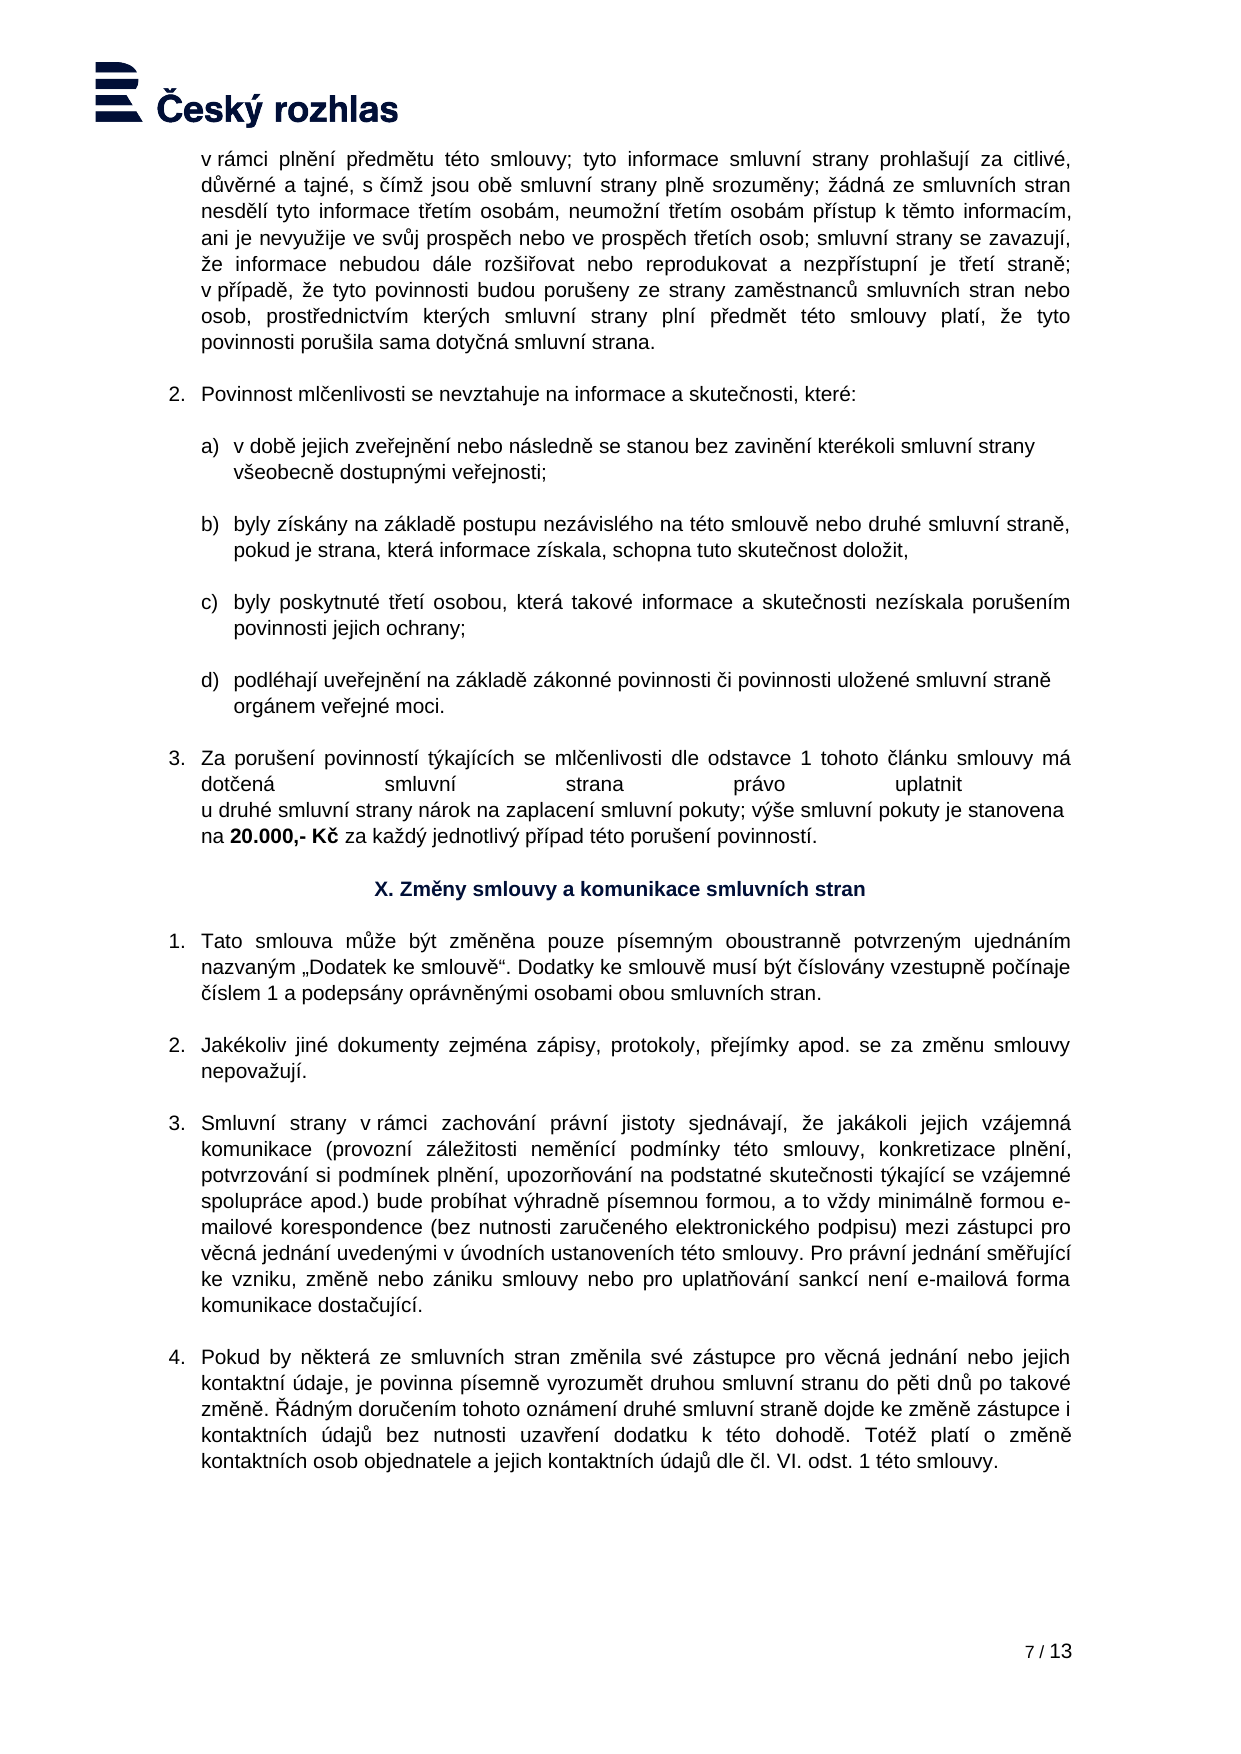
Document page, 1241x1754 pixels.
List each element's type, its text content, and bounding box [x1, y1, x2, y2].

list Tato smlouva může být změněna pouze písemným oboustranně potvrzeným ujednáním nazvaným „Dodatek ke smlouvě“. Dodatky ke smlouvě musí být číslovány vzestupně počínaje číslem 1 a podepsány oprávněnými osobami obou smluvních stran. [168, 927, 1072, 1005]
list byly poskytnuté třetí osobou, která takové informace a skutečnosti nezískala porušením povinnosti jejich ochrany; [201, 589, 1072, 641]
list Smluvní strany v rámci zachování právní jistoty sjednávají, že jakákoli jejich vzájemná komunikace (provozní záležitosti neměnící podmínky této smlouvy, konkretizace plnění, potvrzování si podmínek plnění, upozorňování na podstatné skutečnosti týkající se vzájemné spolupráce apod.) bude probíhat výhradně písemnou formou, a to vždy minimálně formou e-mailové korespondence (bez nutnosti zaručeného elektronického podpisu) mezi zástupci pro věcná jednání uvedenými v úvodních ustanoveních této smlouvy. Pro právní jednání směřující ke vzniku, změně nebo zániku smlouvy nebo pro uplatňování sankcí není e-mailová forma komunikace dostačující. [168, 1109, 1072, 1318]
list Povinnost mlčenlivosti se nevztahuje na informace a skutečnosti, které: [168, 380, 1072, 406]
list Za porušení povinností týkajících se mlčenlivosti dle odstavce 1 tohoto článku smlouvy má dotčená smluvní strana právo uplatnit u druhé smluvní strany nárok na zaplacení smluvní pokuty; výše smluvní pokuty je stanovena na 20.000,- Kč za každý jednotlivý případ této porušení povinností. [168, 745, 1072, 849]
list byly získány na základě postupu nezávislého na této smlouvě nebo druhé smluvní straně, pokud je strana, která informace získala, schopna tuto skutečnost doložit, [201, 511, 1072, 563]
list Jakékoliv jiné dokumenty zejména zápisy, protokoly, přejímky apod. se za změnu smlouvy nepovažují. [168, 1031, 1072, 1083]
list podléhají uveřejnění na základě zákonné povinnosti či povinnosti uložené smluvní straně orgánem veřejné moci. [201, 667, 1072, 719]
list v době jejich zveřejnění nebo následně se stanou bez zavinění kterékoli smluvní strany všeobecně dostupnými veřejnosti; [201, 432, 1072, 484]
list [168, 146, 1072, 354]
subtitle Změny smlouvy a komunikace smluvních stran [168, 875, 1072, 901]
picture [95, 62, 398, 128]
list Pokud by některá ze smluvních stran změnila své zástupce pro věcná jednání nebo jejich kontaktní údaje, je povinna písemně vyrozumět druhou smluvní stranu do pěti dnů po takové změně. Řádným doručením tohoto oznámení druhé smluvní straně dojde ke změně zástupce i kontaktních údajů bez nutnosti uzavření dodatku k této dohodě. Totéž platí o změně kontaktních osob objednatele a jejich kontaktních údajů dle čl. VI. odst. 1 této smlouvy. [168, 1344, 1072, 1474]
